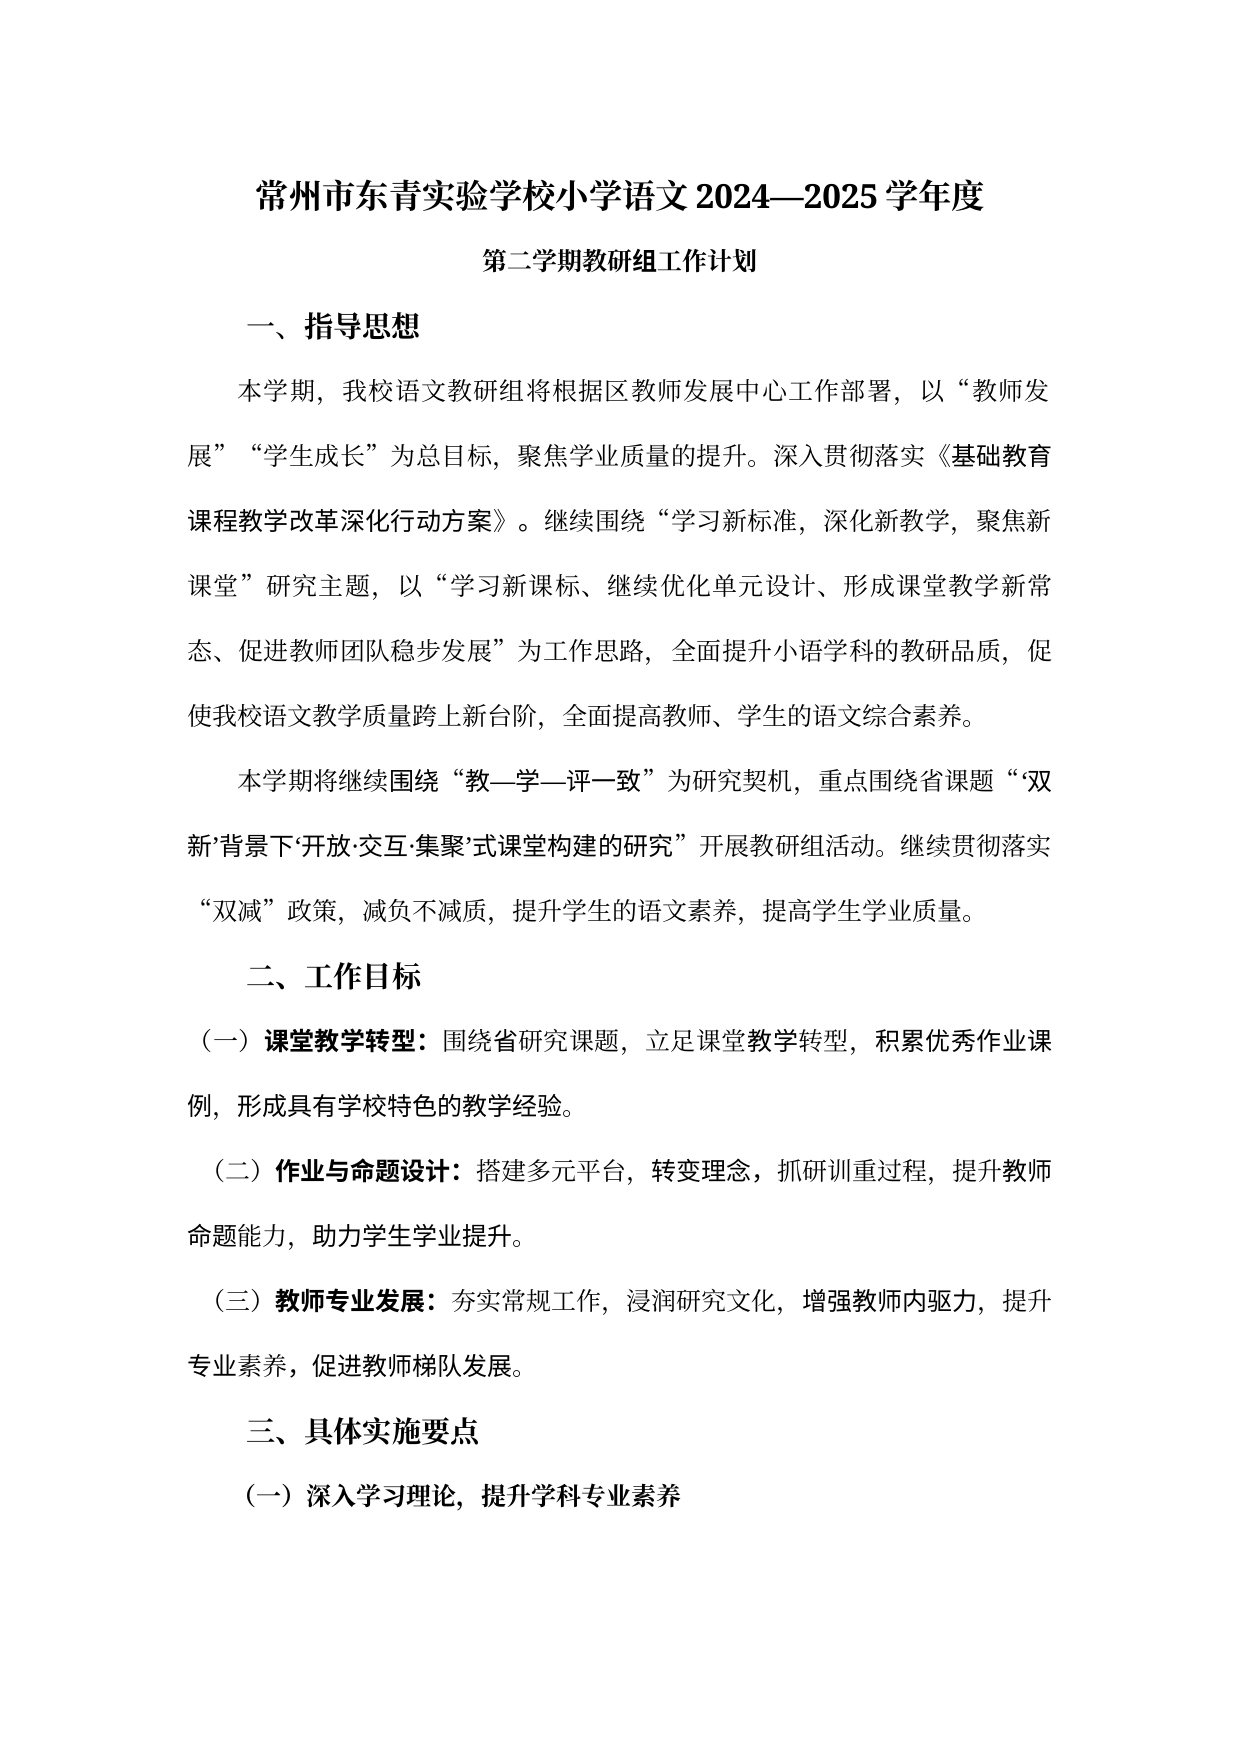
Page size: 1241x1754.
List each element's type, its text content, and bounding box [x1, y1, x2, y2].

text （一）深入学习理论，提升学科专业素养 [187, 1462, 1053, 1527]
list （一）课堂教学转型：围绕省研究课题，立足课堂教学转型，积累优秀作业课例，形成具有学校特色的教学经验。 [187, 1007, 1053, 1137]
text 三、具体实施要点 [187, 1397, 1053, 1462]
text 本学期，我校语文教研组将根据区教师发展中心工作部署，以“教师发展”“学生成长”为总目标，聚焦学业质量的提升。深入贯彻落实《基础教育课程教学改革深化行动方案》。继续围绕“学习新标准，深化新教学，聚焦新课堂”研究主题，以“学习新课标、继续优化单元设计、形成课堂教学新常态、促进教师团队稳步发展”为工作思路，全面提升小语学科的教研品质，促使我校语文教学质量跨上新台阶，全面提高教师、学生的语文综合素养。 [187, 357, 1053, 747]
text （三）教师专业发展：夯实常规工作，浸润研究文化，增强教师内驱力，提升专业素养，促进教师梯队发展。 [187, 1267, 1053, 1397]
text 一、指导思想 [187, 292, 1053, 357]
list 工作目标 [187, 942, 1053, 1007]
text 常州市东青实验学校小学语文2024—2025学年度 [187, 162, 1053, 227]
text 本学期将继续围绕“教—学—评一致”为研究契机，重点围绕省课题“‘双新’背景下‘开放·交互·集聚’式课堂构建的研究”开展教研组活动。继续贯彻落实“双减”政策，减负不减质，提升学生的语文素养，提高学生学业质量。 [187, 747, 1053, 942]
text （二）作业与命题设计：搭建多元平台，转变理念，抓研训重过程，提升教师命题能力，助力学生学业提升。 [187, 1137, 1053, 1267]
text 第二学期教研组工作计划 [187, 227, 1053, 292]
